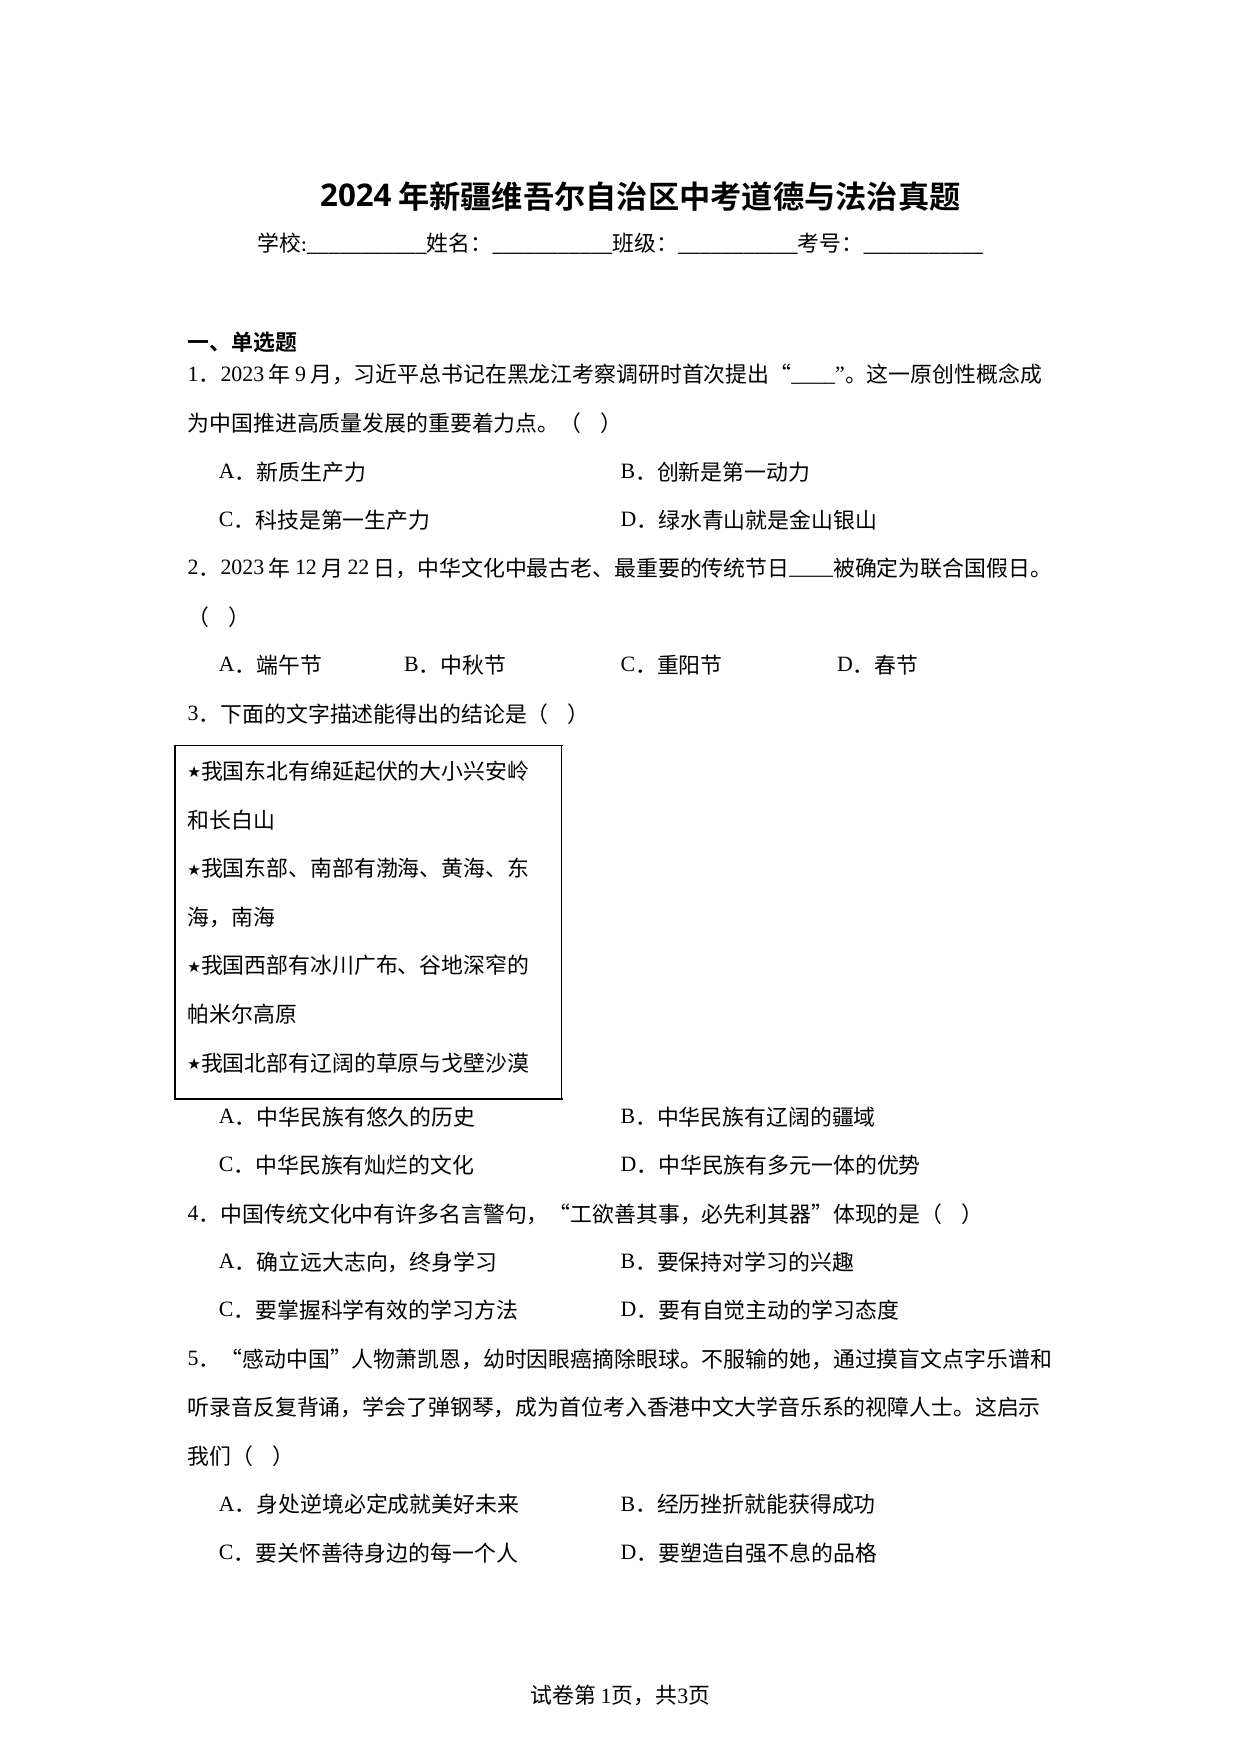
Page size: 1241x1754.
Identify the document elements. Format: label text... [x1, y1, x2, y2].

text 4．中国传统文化中有许多名言警句，“工欲善其事，必先利其器”体现的是（ ） [187, 1196, 1053, 1229]
table_header ★我国东北有绵延起伏的大小兴安岭和长白山 ★我国东部、南部有渤海、黄海、东海，南海 ★我国西部有冰川广布、谷地深窄的帕米尔高原 ★我国北部有辽阔的草原与戈壁沙漠 [176, 746, 561, 1098]
text C．要掌握科学有效的学习方法 D．要有自觉主动的学习态度 [219, 1293, 1053, 1325]
text 2．2023年12月22日，中华文化中最古老、最重要的传统节日____被确定为联合国假日。（ ） [187, 551, 1053, 632]
text 2024年新疆维吾尔自治区中考道德与法治真题 [187, 162, 1053, 227]
text 学校:___________姓名：___________班级：___________考号：___________ [187, 227, 1053, 259]
text C．科技是第一生产力 D．绿水青山就是金山银山 [219, 502, 1053, 535]
text A．确立远大志向，终身学习 B．要保持对学习的兴趣 [219, 1244, 1053, 1277]
text C．要关怀善待身边的每一个人 D．要塑造自强不息的品格 [219, 1535, 1053, 1568]
text 一、单选题 [187, 324, 1053, 357]
text 3．下面的文字描述能得出的结论是（ ） [187, 696, 1053, 729]
text 5．“感动中国”人物萧凯恩，幼时因眼癌摘除眼球。不服输的她，通过摸盲文点字乐谱和听录音反复背诵，学会了弹钢琴，成为首位考入香港中文大学音乐系的视障人士。这启示我们（ ） [187, 1341, 1053, 1471]
text A．中华民族有悠久的历史 B．中华民族有辽阔的疆域 [219, 1099, 1053, 1132]
text A．身处逆境必定成就美好未来 B．经历挫折就能获得成功 [219, 1487, 1053, 1519]
text 1．2023年9月，习近平总书记在黑龙江考察调研时首次提出“____”。这一原创性概念成为中国推进高质量发展的重要着力点。（ ） [187, 357, 1053, 438]
text C．中华民族有灿烂的文化 D．中华民族有多元一体的优势 [219, 1148, 1053, 1180]
text A．新质生产力 B．创新是第一动力 [219, 454, 1053, 487]
text A．端午节 B．中秋节 C．重阳节 D．春节 [219, 648, 1053, 680]
